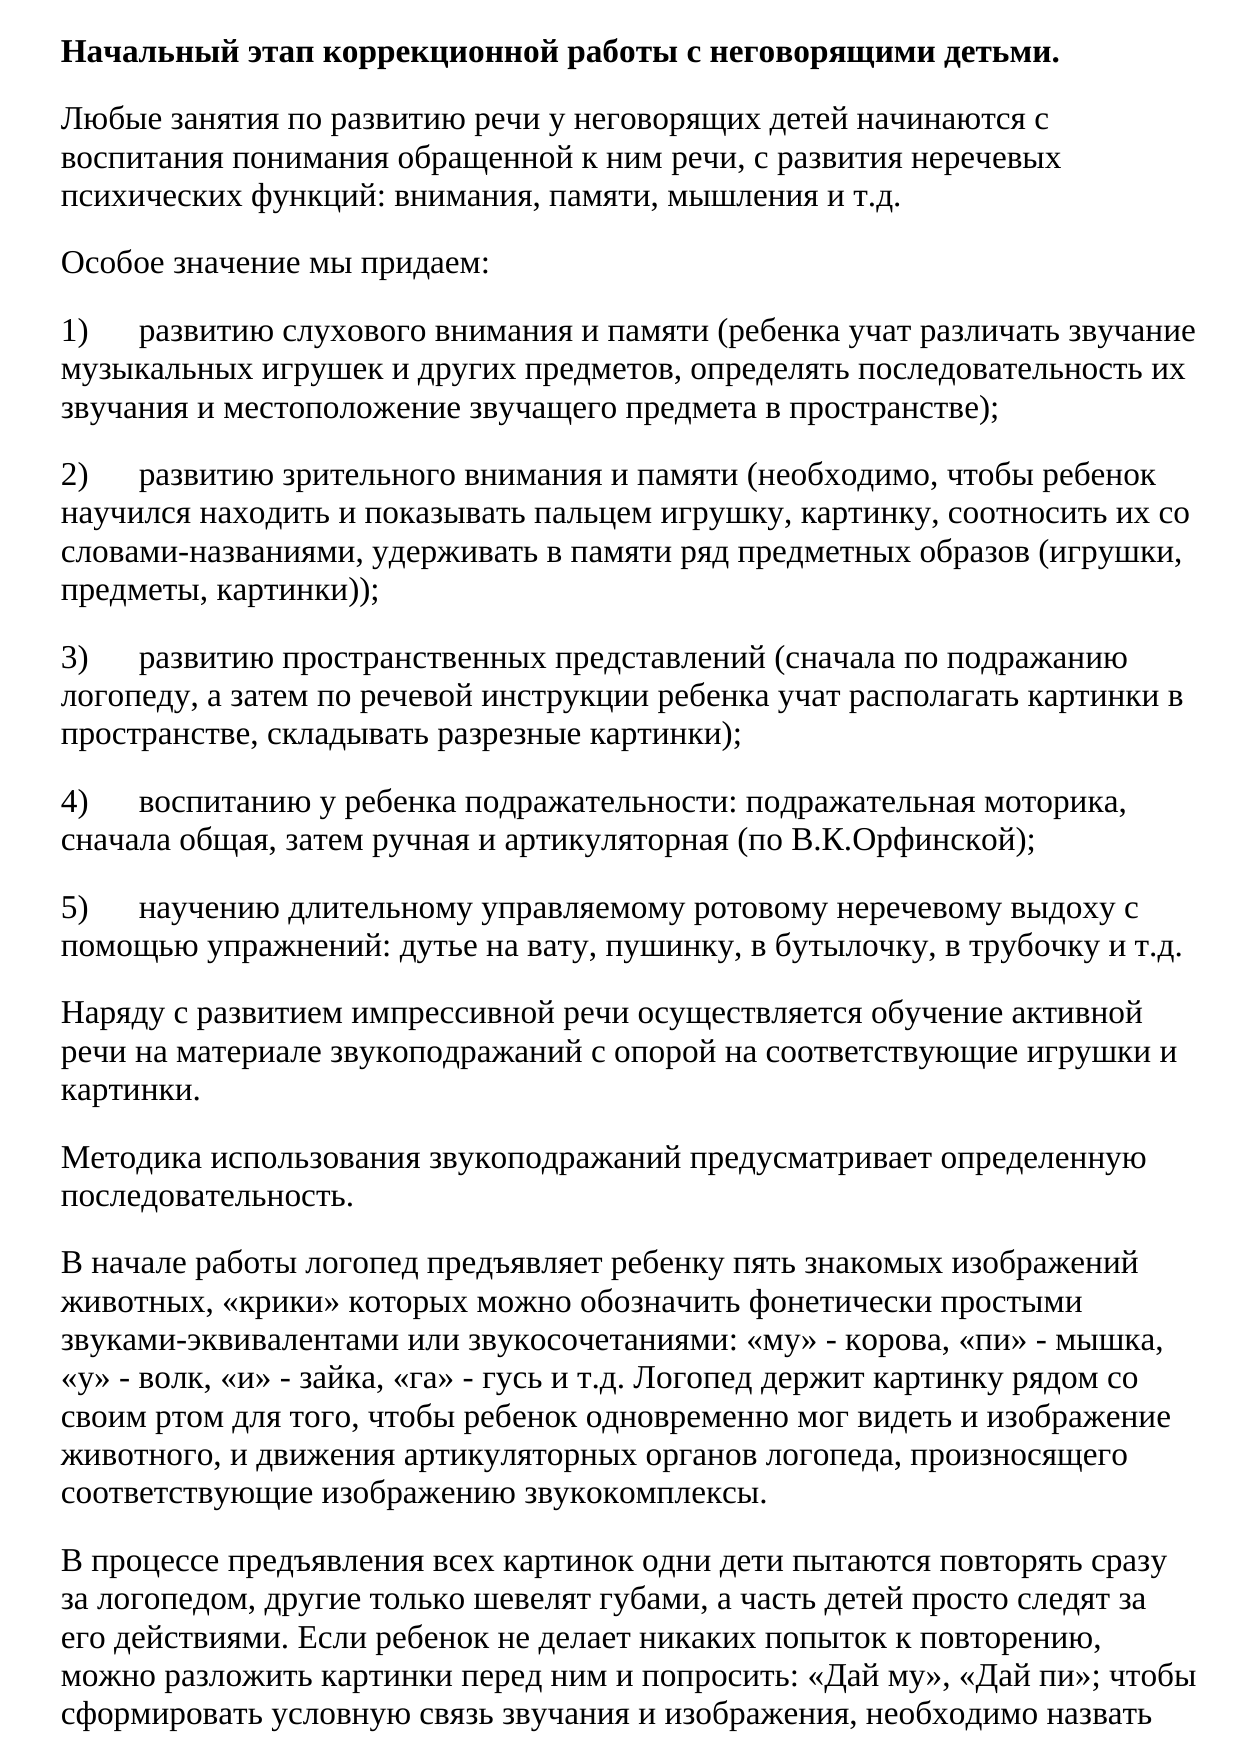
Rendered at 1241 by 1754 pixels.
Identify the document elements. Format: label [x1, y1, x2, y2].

table_header [59, 30, 1199, 1733]
